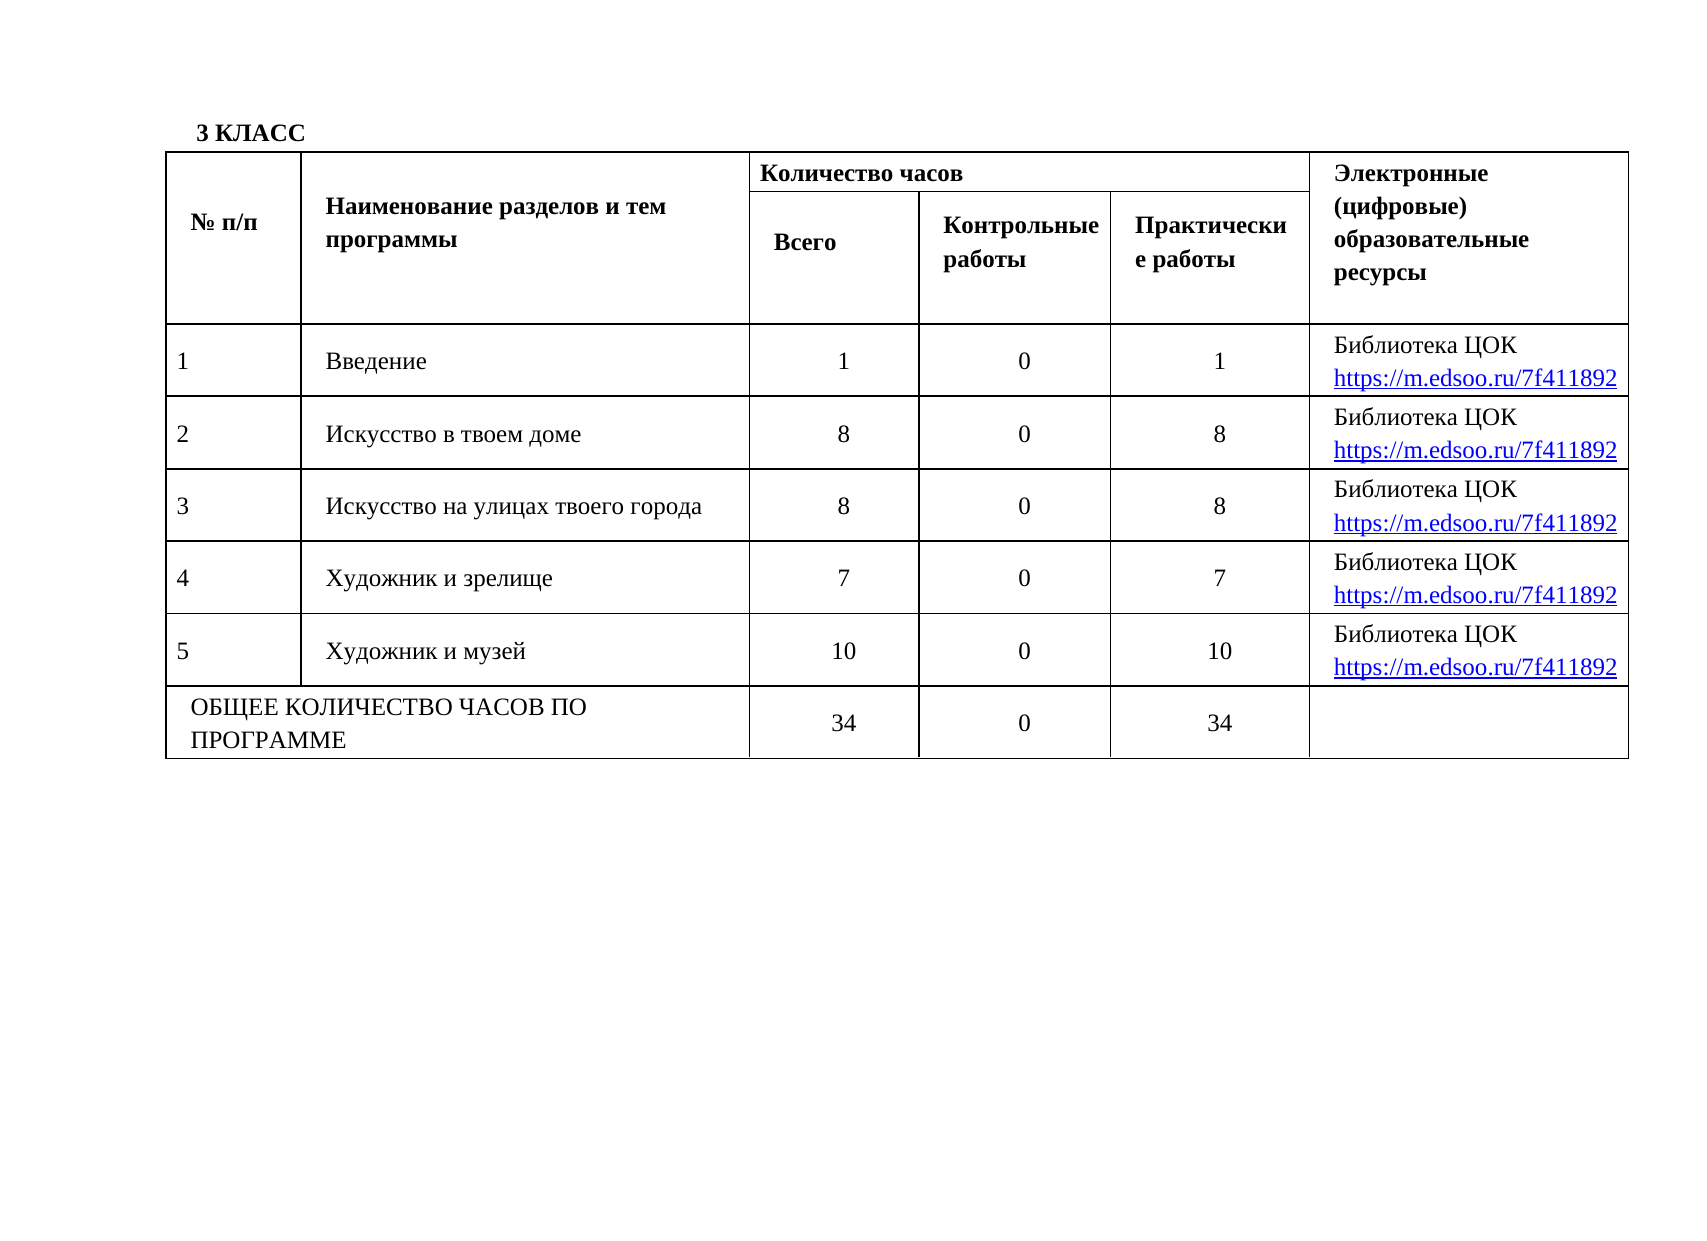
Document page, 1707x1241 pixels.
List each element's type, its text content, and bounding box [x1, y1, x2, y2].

table_cell 7 [750, 542, 918, 613]
table_cell Художник и зрелище [302, 542, 749, 613]
table_cell 8 [1111, 470, 1309, 540]
table_cell Искусство в твоем доме [302, 397, 749, 468]
table_cell Практические работы [1111, 192, 1309, 323]
table_cell 34 [750, 687, 918, 757]
table_cell 3 [167, 470, 300, 540]
table_cell 2 [167, 397, 300, 468]
table_cell Библиотека ЦОК https://m.edsoo.ru/7f411892 [1310, 325, 1628, 395]
table_cell 7 [1111, 542, 1309, 613]
table_cell 0 [920, 542, 1110, 613]
table_cell 0 [920, 470, 1110, 540]
table_cell Художник и музей [302, 614, 749, 685]
table_cell Контрольные работы [920, 192, 1110, 323]
text 3 КЛАСС [190, 118, 1618, 147]
table_cell 10 [750, 614, 918, 685]
table_cell 34 [1111, 687, 1309, 757]
table_cell [1310, 687, 1628, 757]
table_cell 8 [750, 397, 918, 468]
table_cell Всего [750, 192, 918, 323]
table_header № п/п [167, 153, 300, 323]
table_cell Введение [302, 325, 749, 395]
table_cell Библиотека ЦОК https://m.edsoo.ru/7f411892 [1310, 614, 1628, 685]
table_cell ОБЩЕЕ КОЛИЧЕСТВО ЧАСОВ ПО ПРОГРАММЕ [167, 687, 749, 757]
table_cell 8 [750, 470, 918, 540]
table_header Наименование разделов и тем программы [302, 153, 749, 323]
table_cell 1 [1111, 325, 1309, 395]
table_header Электронные (цифровые) образовательные ресурсы [1310, 153, 1628, 323]
table_cell Искусство на улицах твоего города [302, 470, 749, 540]
table_cell Библиотека ЦОК https://m.edsoo.ru/7f411892 [1310, 470, 1628, 540]
table_cell 0 [920, 325, 1110, 395]
table_cell Библиотека ЦОК https://m.edsoo.ru/7f411892 [1310, 397, 1628, 468]
table_cell 5 [167, 614, 300, 685]
table_cell 8 [1111, 397, 1309, 468]
table_cell 0 [920, 614, 1110, 685]
table_cell Библиотека ЦОК https://m.edsoo.ru/7f411892 [1310, 542, 1628, 613]
table_header Количество часов [750, 153, 1309, 191]
table_cell 1 [750, 325, 918, 395]
table_cell 0 [920, 687, 1110, 757]
table_cell 0 [920, 397, 1110, 468]
table_cell 10 [1111, 614, 1309, 685]
table_cell 1 [167, 325, 300, 395]
table_cell 4 [167, 542, 300, 613]
